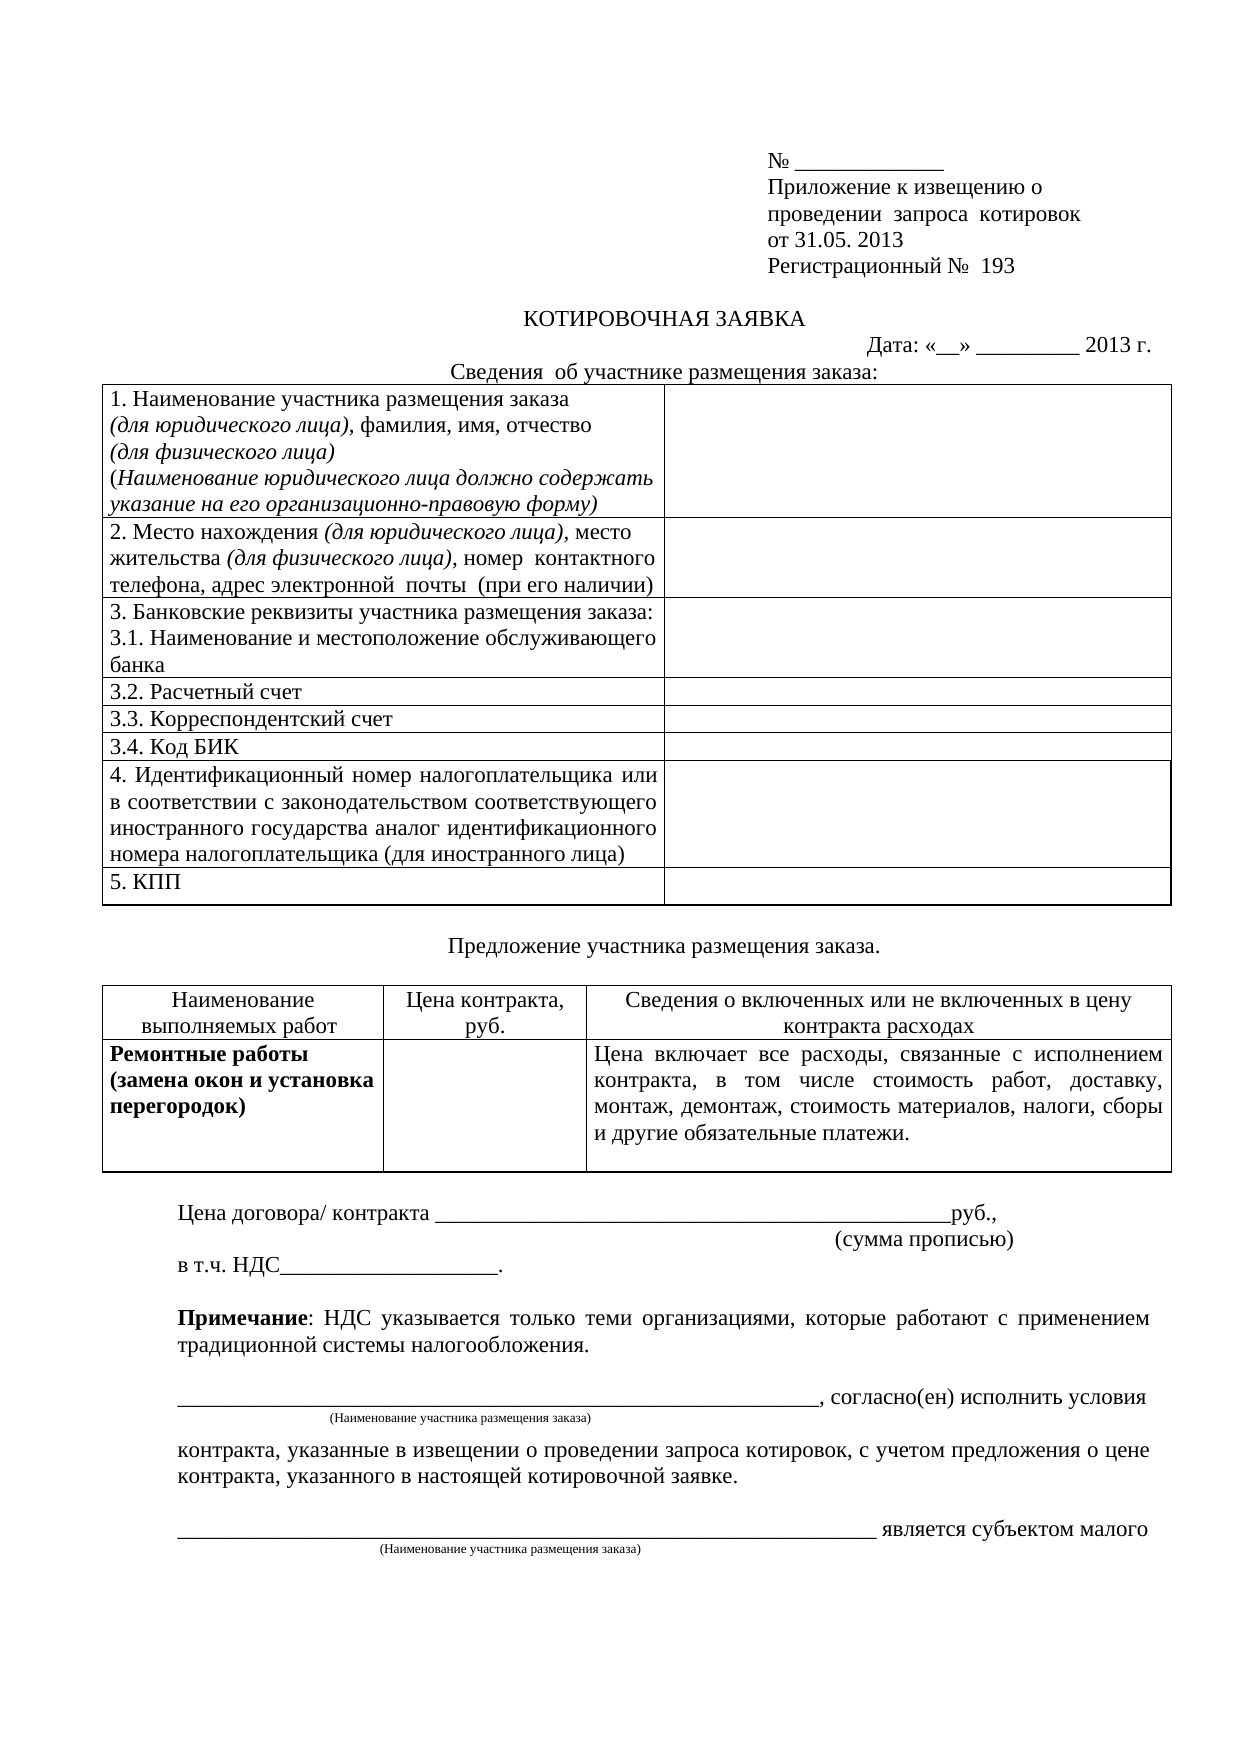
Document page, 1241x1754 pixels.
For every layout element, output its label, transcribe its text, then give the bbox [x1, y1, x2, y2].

text (сумма прописью) [177, 1225, 1152, 1252]
table_cell 3.4. Код БИК [103, 733, 664, 760]
table_header 1. Наименование участника размещения заказа (для юридического лица), фамилия, имя, отчество (для физического лица) (Наименование юридического лица должно содержать указание на его организационно-правовую форму) [103, 385, 664, 517]
table_cell 3. Банковские реквизиты участника размещения заказа: 3.1. Наименование и местоположение обслуживающего банка [103, 598, 664, 677]
text Предложение участника размещения заказа. [177, 932, 1152, 958]
table_cell [665, 706, 1171, 732]
table_header Наименование выполняемых работ [103, 986, 383, 1039]
text КОТИРОВОЧНАЯ ЗАЯВКА [177, 305, 1152, 331]
text Приложение к извещению о [767, 173, 1152, 199]
text Примечание: НДС указывается только теми организациями, которые работают с применением традиционной системы налогообложения. [177, 1304, 1152, 1357]
text Регистрационный № 193 [767, 252, 1152, 279]
text Сведения об участнике размещения заказа: [177, 358, 1152, 384]
table_cell 3.2. Расчетный счет [103, 678, 664, 704]
text в т.ч. НДС___________________. [177, 1252, 1152, 1278]
text ________________________________________________________, согласно(ен) исполнить условия [177, 1383, 1152, 1410]
table_cell [665, 598, 1171, 677]
table_header [665, 385, 1171, 517]
text Дата: «__» _________ 2013 г. [177, 331, 1152, 358]
text проведении запроса котировок [767, 199, 1152, 226]
text № _____________ [767, 147, 1152, 173]
table_cell Ремонтные работы (замена окон и установка перегородок) [103, 1040, 383, 1171]
table_cell 3.3. Корреспондентский счет [103, 706, 664, 732]
table_cell [665, 733, 1171, 760]
table_header Сведения о включенных или не включенных в цену контракта расходах [587, 986, 1171, 1039]
table_cell 4. Идентификационный номер налогоплательщика или в соответствии с законодательством соответствующего иностранного государства аналог идентификационного номера налогоплательщика (для иностранного лица) [103, 761, 664, 867]
table_cell 5. КПП [103, 868, 664, 904]
text (Наименование участника размещения заказа) [177, 1541, 1152, 1568]
table_cell [665, 761, 1170, 867]
text _____________________________________________________________ является субъектом малого [177, 1515, 1152, 1541]
text от 31.05. 2013 [767, 226, 1152, 252]
table_cell [665, 868, 1170, 904]
table_cell [665, 518, 1171, 597]
table_cell [384, 1040, 586, 1171]
text (Наименование участника размещения заказа) [177, 1410, 1152, 1436]
table_cell 2. Место нахождения (для юридического лица), место жительства (для физического лица), номер контактного телефона, адрес электронной почты (при его наличии) [103, 518, 664, 597]
text контракта, указанные в извещении о проведении запроса котировок, с учетом предложения о цене контракта, указанного в настоящей котировочной заявке. [177, 1436, 1152, 1489]
table_header Цена контракта, руб. [384, 986, 586, 1039]
table_cell Цена включает все расходы, связанные с исполнением контракта, в том числе стоимость работ, доставку, монтаж, демонтаж, стоимость материалов, налоги, сборы и другие обязательные платежи. [587, 1040, 1171, 1171]
text Цена договора/ контракта _____________________________________________руб., [177, 1199, 1152, 1225]
table_cell [665, 678, 1171, 704]
